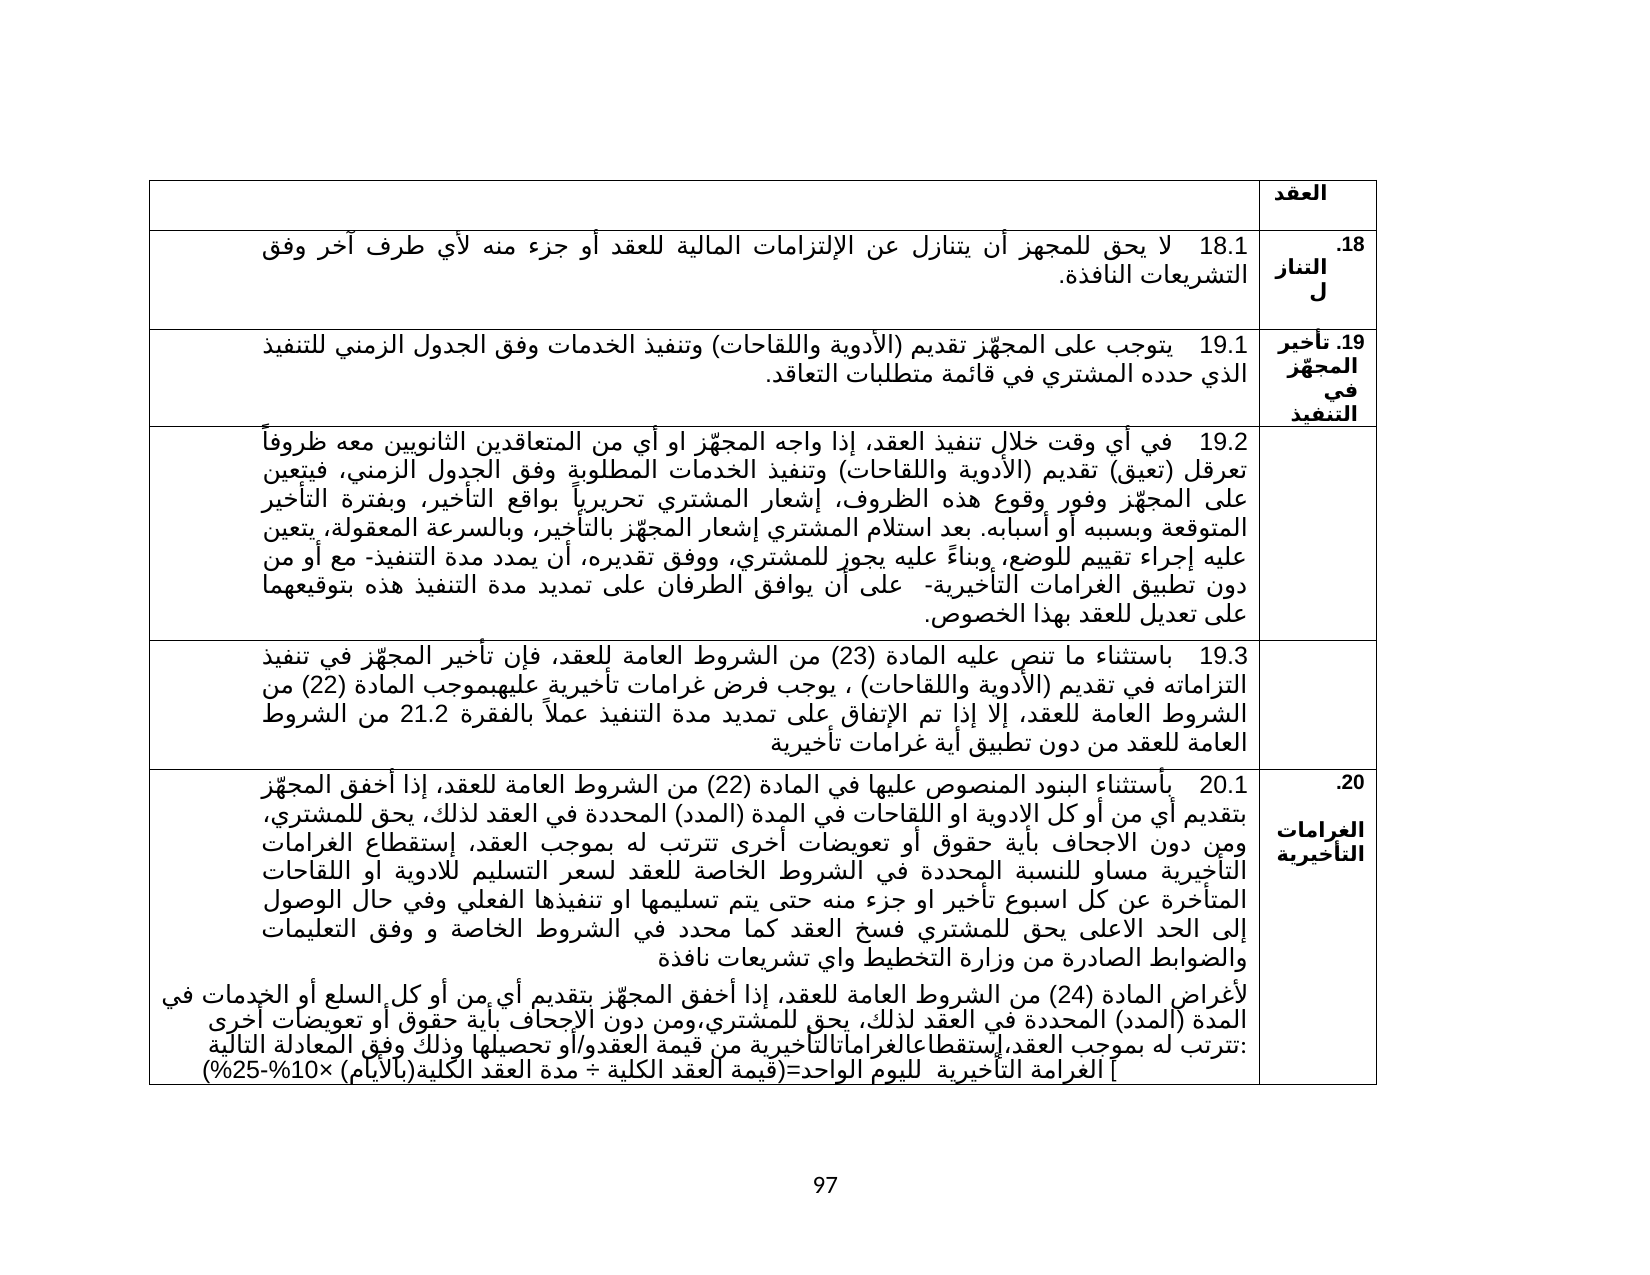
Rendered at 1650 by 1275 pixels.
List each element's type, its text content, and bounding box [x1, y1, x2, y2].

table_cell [150, 181, 1259, 230]
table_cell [1260, 770, 1376, 1084]
table_cell 18. التنازل [1260, 231, 1376, 329]
table_cell [1260, 641, 1376, 769]
table_cell 18.1 لا يحق للمجهز أن يتنازل عن الإلتزامات المالية للعقد أو جزء منه لأي طرف آخر وفق التشريعات النافذة. [150, 231, 1259, 329]
table_cell [1260, 427, 1376, 640]
table_cell 19.3 باستثناء ما تنص عليه المادة (23) من الشروط العامة للعقد، فإن تأخير المجهّز في تنفيذ التزاماته في تقديم (الأدوية واللقاحات) ، يوجب فرض غرامات تأخيرية عليهبموجب المادة (22) من الشروط العامة للعقد، إلا إذا تم الإتفاق على تمديد مدة التنفيذ عملاً بالفقرة 21.2 من الشروط العامة للعقد من دون تطبيق أية غرامات تأخيرية [150, 641, 1259, 769]
table_cell 19. تأخير المجهّز في التنفيذ [1260, 330, 1376, 426]
table_cell 19.2 في أي وقت خلال تنفيذ العقد، إذا واجه المجهّز او أي من المتعاقدين الثانويين معه ظروفاً تعرقل (تعيق) تقديم (الأدوية واللقاحات) وتنفيذ الخدمات المطلوبة وفق الجدول الزمني، فيتعين على المجهّز وفور وقوع هذه الظروف، إشعار المشتري تحريرياً بواقع التأخير، وبفترة التأخير المتوقعة وبسببه أو أسبابه. بعد استلام المشتري إشعار المجهّز بالتأخير، وبالسرعة المعقولة، يتعين عليه إجراء تقييم للوضع، وبناءً عليه يجوز للمشتري، ووفق تقديره، أن يمدد مدة التنفيذ- مع أو من دون تطبيق الغرامات التأخيرية- على أن يوافق الطرفان على تمديد مدة التنفيذ هذه بتوقيعهما على تعديل للعقد بهذا الخصوص. [150, 427, 1259, 640]
table_cell 19.1 يتوجب على المجهّز تقديم (الأدوية واللقاحات) وتنفيذ الخدمات وفق الجدول الزمني للتنفيذ الذي حدده المشتري في قائمة متطلبات التعاقد. [150, 330, 1259, 426]
table_cell 17. تعديل العقد [1260, 181, 1376, 230]
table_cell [150, 770, 1259, 1084]
